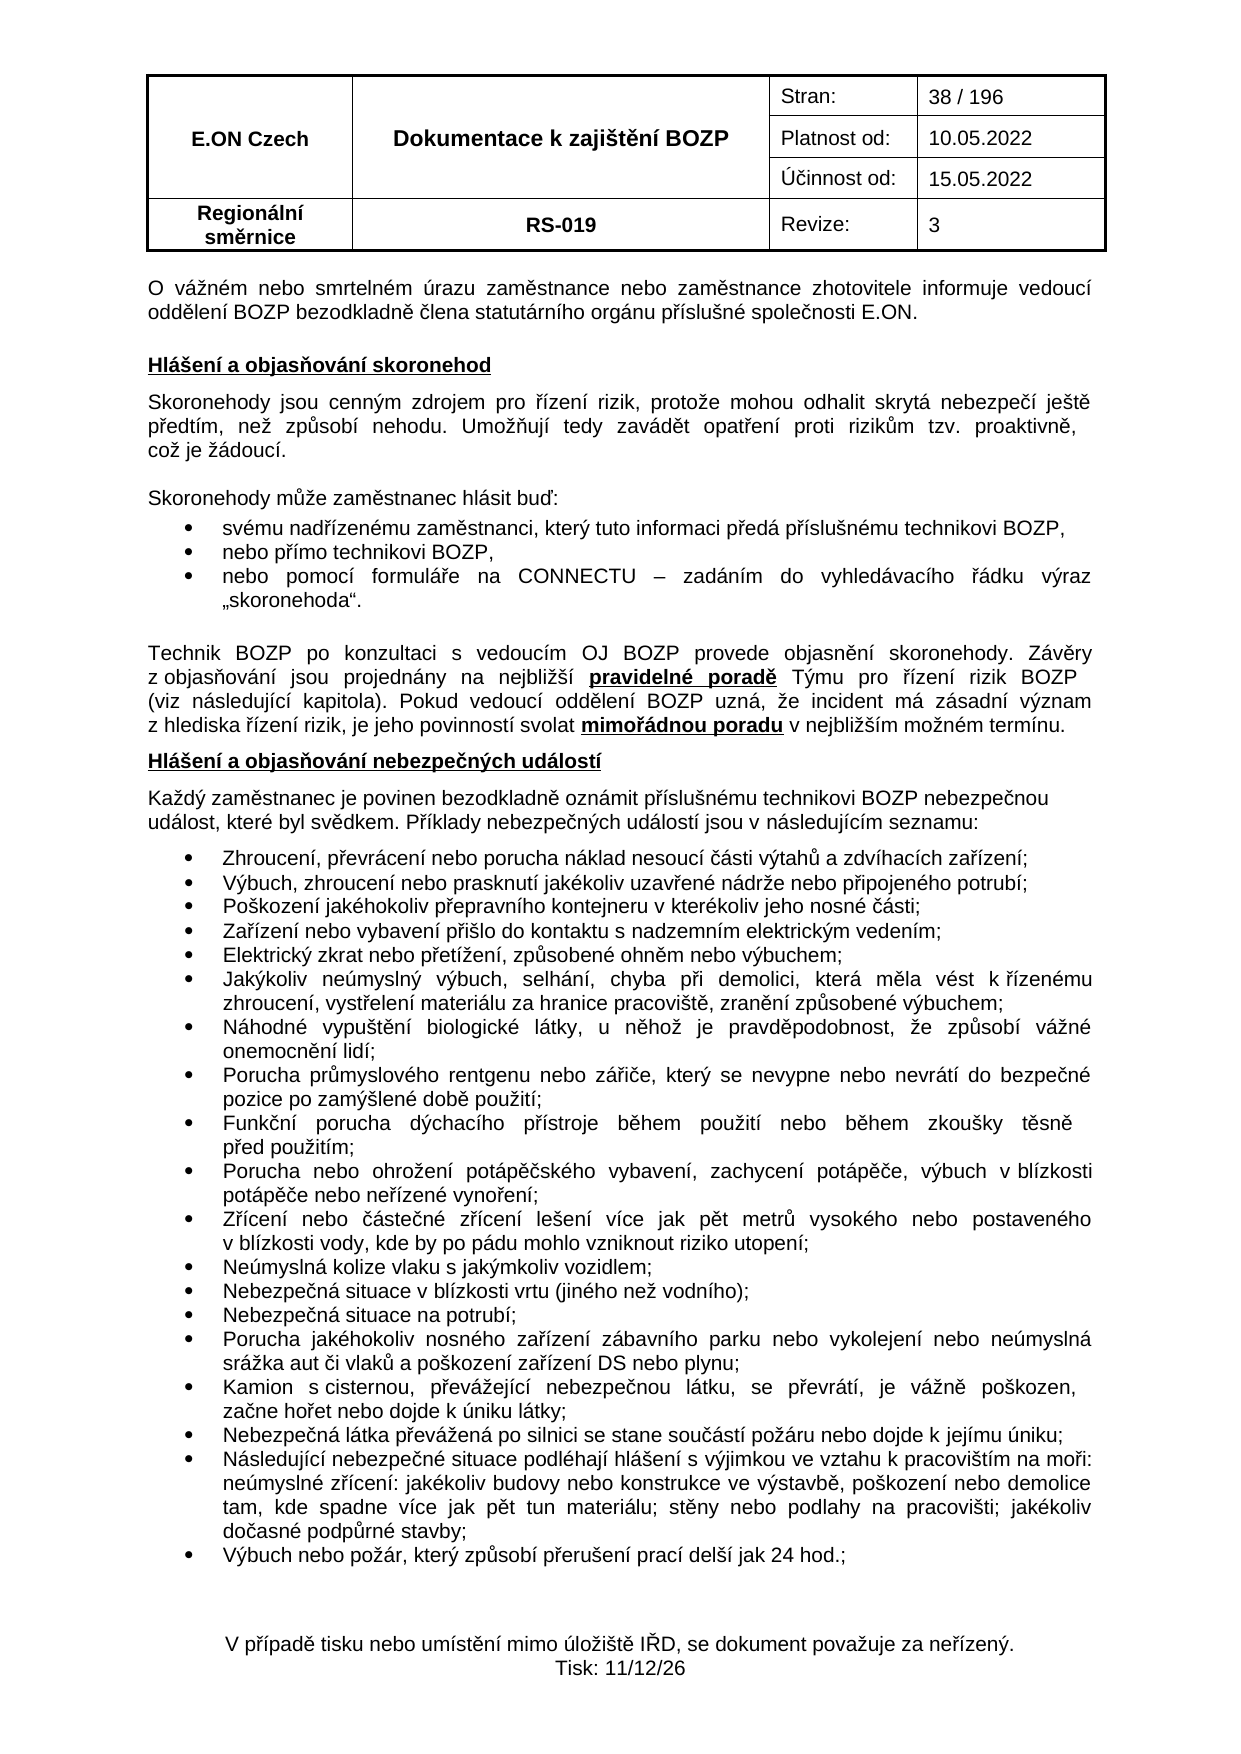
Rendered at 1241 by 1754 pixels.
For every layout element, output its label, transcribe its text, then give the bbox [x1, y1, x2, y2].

list Zařízení nebo vybavení přišlo do kontaktu s nadzemním elektrickým vedením; [185, 918, 1092, 942]
list Neúmyslná kolize vlaku s jakýmkoliv vozidlem; [185, 1255, 1092, 1279]
text Technik BOZP po konzultaci s vedoucím OJ BOZP provede objasnění skoronehody. Závěry z objasňování jsou projednány na nejbližší pravidelné poradě Týmu pro řízení rizik BOZP (viz následující kapitola). Pokud vedoucí oddělení BOZP uzná, že incident má zásadní význam z hlediska řízení rizik, je jeho povinností svolat mimořádnou poradu v nejbližším možném termínu. [148, 641, 1092, 737]
list Náhodné vypuštění biologické látky, u něhož je pravděpodobnost, že způsobí vážné onemocnění lidí; [185, 1014, 1092, 1063]
list nebo přímo technikovi BOZP, [185, 540, 1092, 564]
list Kamion s cisternou, převážející nebezpečnou látku, se převrátí, je vážně poškozen, začne hořet nebo dojde k úniku látky; [185, 1375, 1092, 1423]
list Funkční porucha dýchacího přístroje během použití nebo během zkoušky těsně před použitím; [185, 1111, 1092, 1159]
list Porucha jakéhokoliv nosného zařízení zábavního parku nebo vykolejení nebo neúmyslná srážka aut či vlaků a poškození zařízení DS nebo plynu; [185, 1327, 1092, 1375]
list Zřícení nebo částečné zřícení lešení více jak pět metrů vysokého nebo postaveného v blízkosti vody, kde by po pádu mohlo vzniknout riziko utopení; [185, 1207, 1092, 1255]
list Nebezpečná látka převážená po silnici se stane součástí požáru nebo dojde k jejímu úniku; [185, 1423, 1092, 1447]
list Porucha průmyslového rentgenu nebo zářiče, který se nevypne nebo nevrátí do bezpečné pozice po zamýšlené době použití; [185, 1063, 1092, 1111]
title Hlášení a objasňování skoronehod [148, 353, 1092, 377]
list Nebezpečná situace na potrubí; [185, 1303, 1092, 1327]
list Jakýkoliv neúmyslný výbuch, selhání, chyba při demolici, která měla vést k řízenému zhroucení, vystřelení materiálu za hranice pracoviště, zranění způsobené výbuchem; [185, 967, 1092, 1014]
list Poškození jakéhokoliv přepravního kontejneru v kterékoliv jeho nosné části; [185, 894, 1092, 918]
list Následující nebezpečné situace podléhají hlášení s výjimkou ve vztahu k pracovištím na moři: neúmyslné zřícení: jakékoliv budovy nebo konstrukce ve výstavbě, poškození nebo demolice tam, kde spadne více jak pět tun materiálu; stěny nebo podlahy na pracovišti; jakékoliv dočasné podpůrné stavby; [185, 1447, 1092, 1543]
list Elektrický zkrat nebo přetížení, způsobené ohněm nebo výbuchem; [185, 942, 1092, 967]
title Hlášení a objasňování nebezpečných událostí [148, 749, 1092, 773]
list Porucha nebo ohrožení potápěčského vybavení, zachycení potápěče, výbuch v blízkosti potápěče nebo neřízené vynoření; [185, 1159, 1092, 1207]
list Zhroucení, převrácení nebo porucha náklad nesoucí části výtahů a zdvíhacích zařízení; [185, 846, 1092, 870]
list Výbuch nebo požár, který způsobí přerušení prací delší jak 24 hod.; [185, 1543, 1092, 1567]
list svému nadřízenému zaměstnanci, který tuto informaci předá příslušnému technikovi BOZP, [185, 516, 1092, 540]
list Nebezpečná situace v blízkosti vrtu (jiného než vodního); [185, 1279, 1092, 1303]
text Skoronehody jsou cenným zdrojem pro řízení rizik, protože mohou odhalit skrytá nebezpečí ještě předtím, než způsobí nehodu. Umožňují tedy zavádět opatření proti rizikům tzv. proaktivně, což je žádoucí. [148, 390, 1092, 462]
list Výbuch, zhroucení nebo prasknutí jakékoliv uzavřené nádrže nebo připojeného potrubí; [185, 870, 1092, 894]
text O vážném nebo smrtelném úrazu zaměstnance nebo zaměstnance zhotovitele informuje vedoucí oddělení BOZP bezodkladně člena statutárního orgánu příslušné společnosti E.ON. [148, 276, 1092, 324]
text Skoronehody může zaměstnanec hlásit buď: [148, 486, 1092, 509]
title Každý zaměstnanec je povinen bezodkladně oznámit příslušnému technikovi BOZP nebezpečnou událost, které byl svědkem. Příklady nebezpečných událostí jsou v následujícím seznamu: [148, 786, 1092, 834]
list nebo pomocí formuláře na CONNECTU – zadáním do vyhledávacího řádku výraz „skoronehoda“. [185, 564, 1092, 612]
